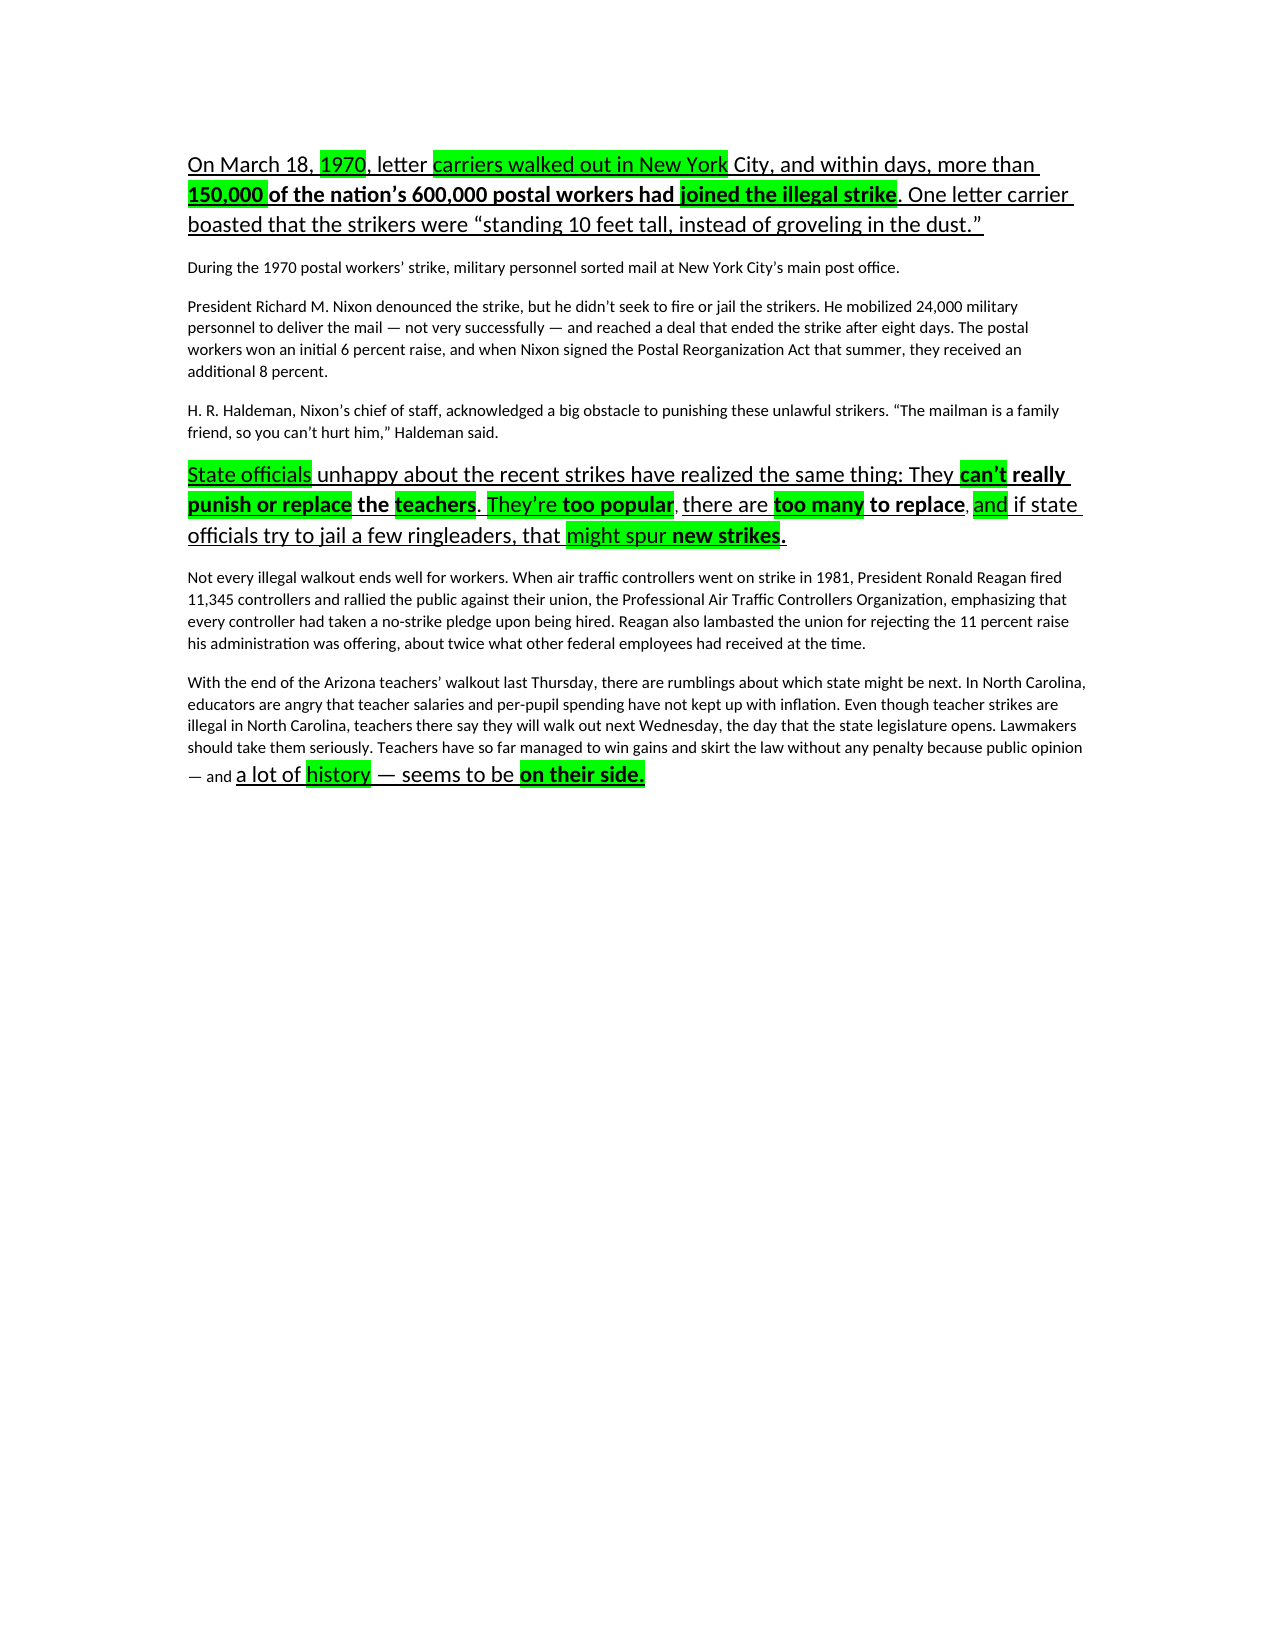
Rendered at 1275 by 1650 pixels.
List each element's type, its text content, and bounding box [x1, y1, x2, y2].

text During the 1970 postal workers’ strike, military personnel sorted mail at New York City’s main post office. [187, 257, 1087, 278]
text On March 18, 1970, letter carriers walked out in New York City, and within days, more than 150,000 of the nation’s 600,000 postal workers had joined the illegal strike. One letter carrier boasted that the strikers were “standing 10 feet tall, instead of groveling in the dust.” [187, 150, 1087, 238]
text State officials unhappy about the recent strikes have realized the same thing: They can’t really punish or replace the teachers. They’re too popular, there are too many to replace, and if state officials try to jail a few ringleaders, that might spur new strikes. [187, 460, 1087, 549]
text President Richard M. Nixon denounced the strike, but he didn’t seek to fire or jail the strikers. He mobilized 24,000 military personnel to deliver the mail — not very successfully — and reached a deal that ended the strike after eight days. The postal workers won an initial 6 percent raise, and when Nixon signed the Postal Reorganization Act that summer, they received an additional 8 percent. [187, 296, 1087, 382]
text With the end of the Arizona teachers’ walkout last Thursday, there are rumblings about which state might be next. In North Carolina, educators are angry that teacher salaries and per-pupil spending have not kept up with inflation. Even though teacher strikes are illegal in North Carolina, teachers there say they will walk out next Wednesday, the day that the state legislature opens. Lawmakers should take them seriously. Teachers have so far managed to win gains and skirt the law without any penalty because public opinion — and a lot of history — seems to be on their side. [187, 672, 1087, 788]
text Not every illegal walkout ends well for workers. When air traffic controllers went on strike in 1981, President Ronald Reagan fired 11,345 controllers and rallied the public against their union, the Professional Air Traffic Controllers Organization, emphasizing that every controller had taken a no-strike pledge upon being hired. Reagan also lambasted the union for rejecting the 11 percent raise his administration was offering, about twice what other federal employees had received at the time. [187, 568, 1087, 654]
text H. R. Haldeman, Nixon’s chief of staff, acknowledged a big obstacle to punishing these unlawful strikers. “The mailman is a family friend, so you can’t hurt him,” Haldeman said. [187, 400, 1087, 442]
